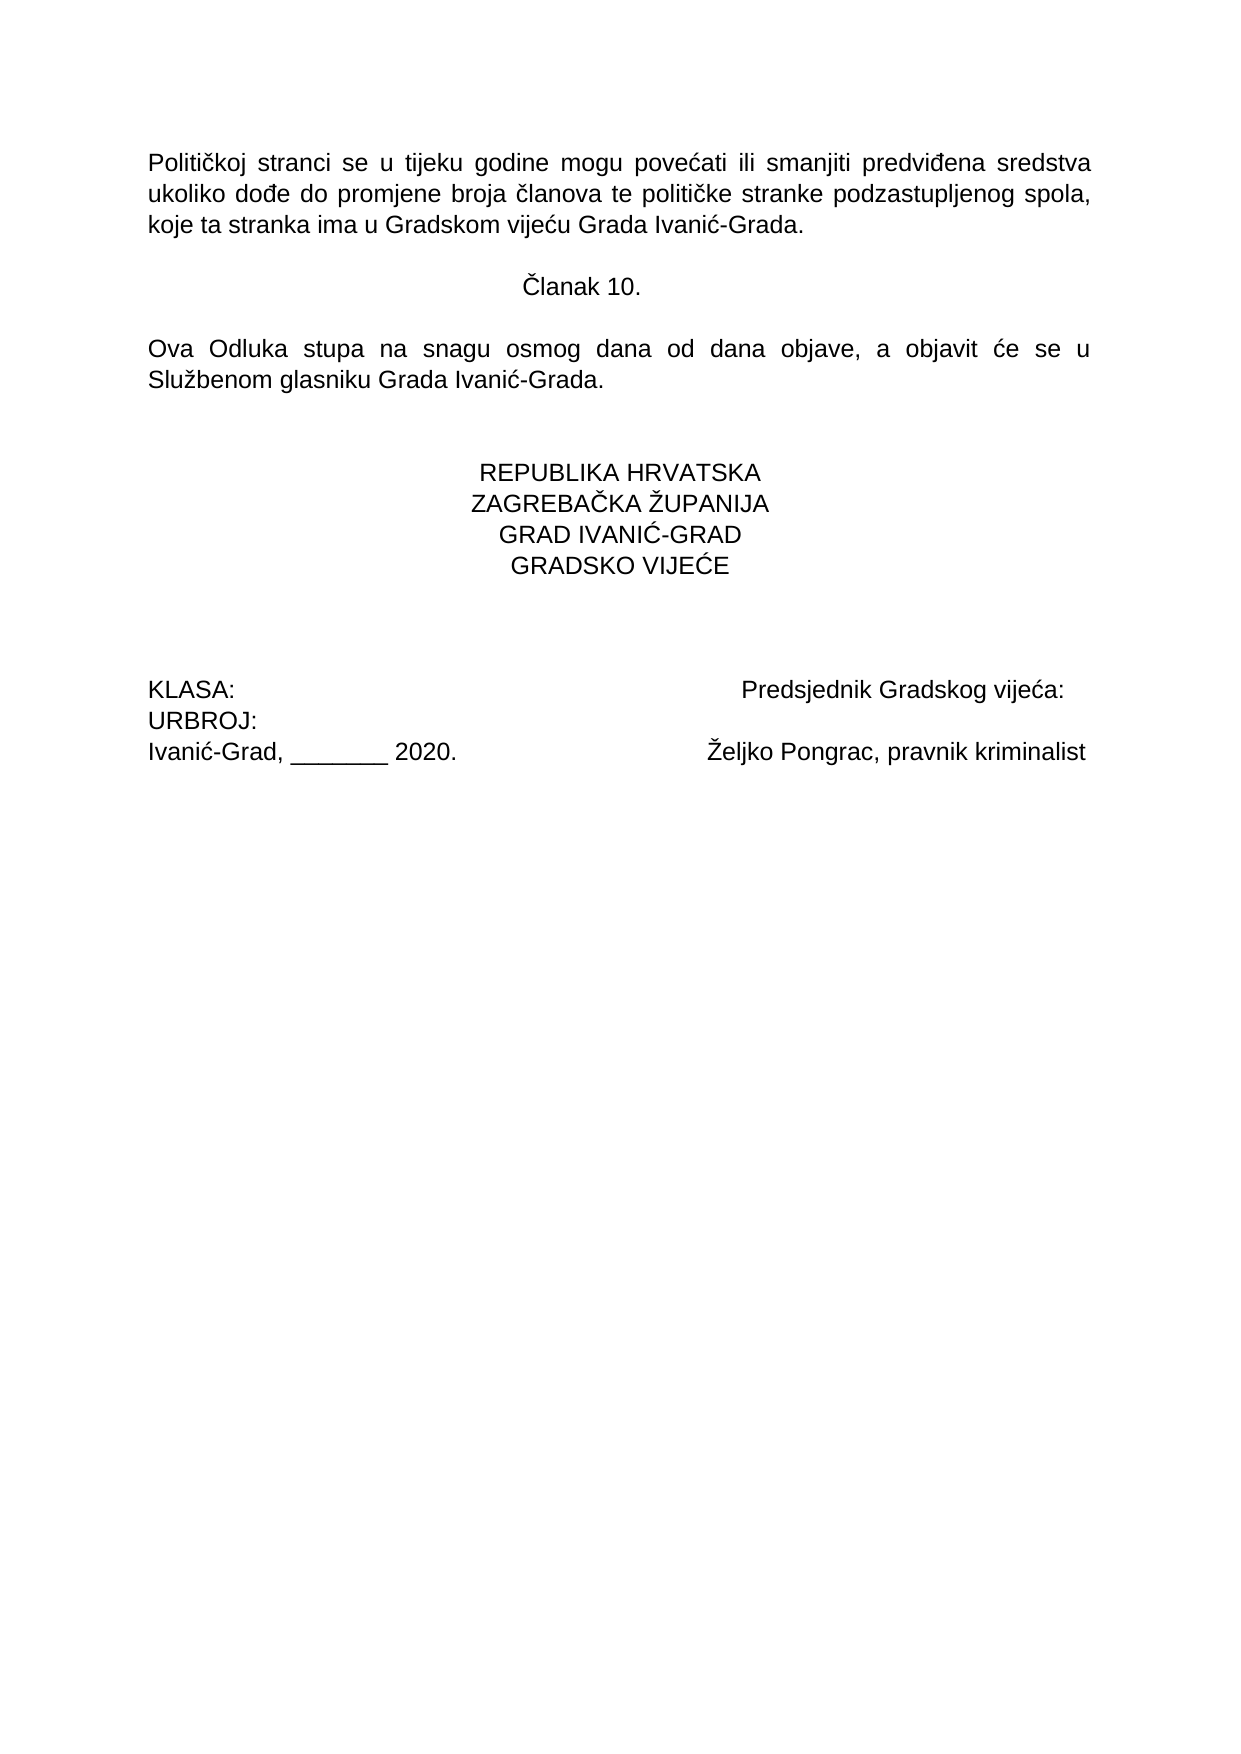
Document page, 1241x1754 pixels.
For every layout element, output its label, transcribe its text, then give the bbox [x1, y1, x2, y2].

text Ova Odluka stupa na snagu osmog dana od dana objave, a objavit će se u Službenom glasniku Grada Ivanić-Grada. [148, 334, 1093, 394]
text KLASA: Predsjednik Gradskog vijeća: [148, 675, 1093, 704]
text Članak 10. [148, 272, 1093, 301]
text URBROJ: [148, 706, 1093, 735]
text Ivanić-Grad, _______ 2020. Željko Pongrac, pravnik kriminalist [148, 737, 1093, 766]
text REPUBLIKA HRVATSKA [148, 458, 1093, 487]
text GRAD IVANIĆ-GRAD [148, 520, 1093, 549]
text Političkoj stranci se u tijeku godine mogu povećati ili smanjiti predviđena sredstva ukoliko dođe do promjene broja članova te političke stranke podzastupljenog spola, koje ta stranka ima u Gradskom vijeću Grada Ivanić-Grada. [148, 148, 1093, 238]
text GRADSKO VIJEĆE [148, 551, 1093, 580]
text ZAGREBAČKA ŽUPANIJA [148, 489, 1093, 518]
